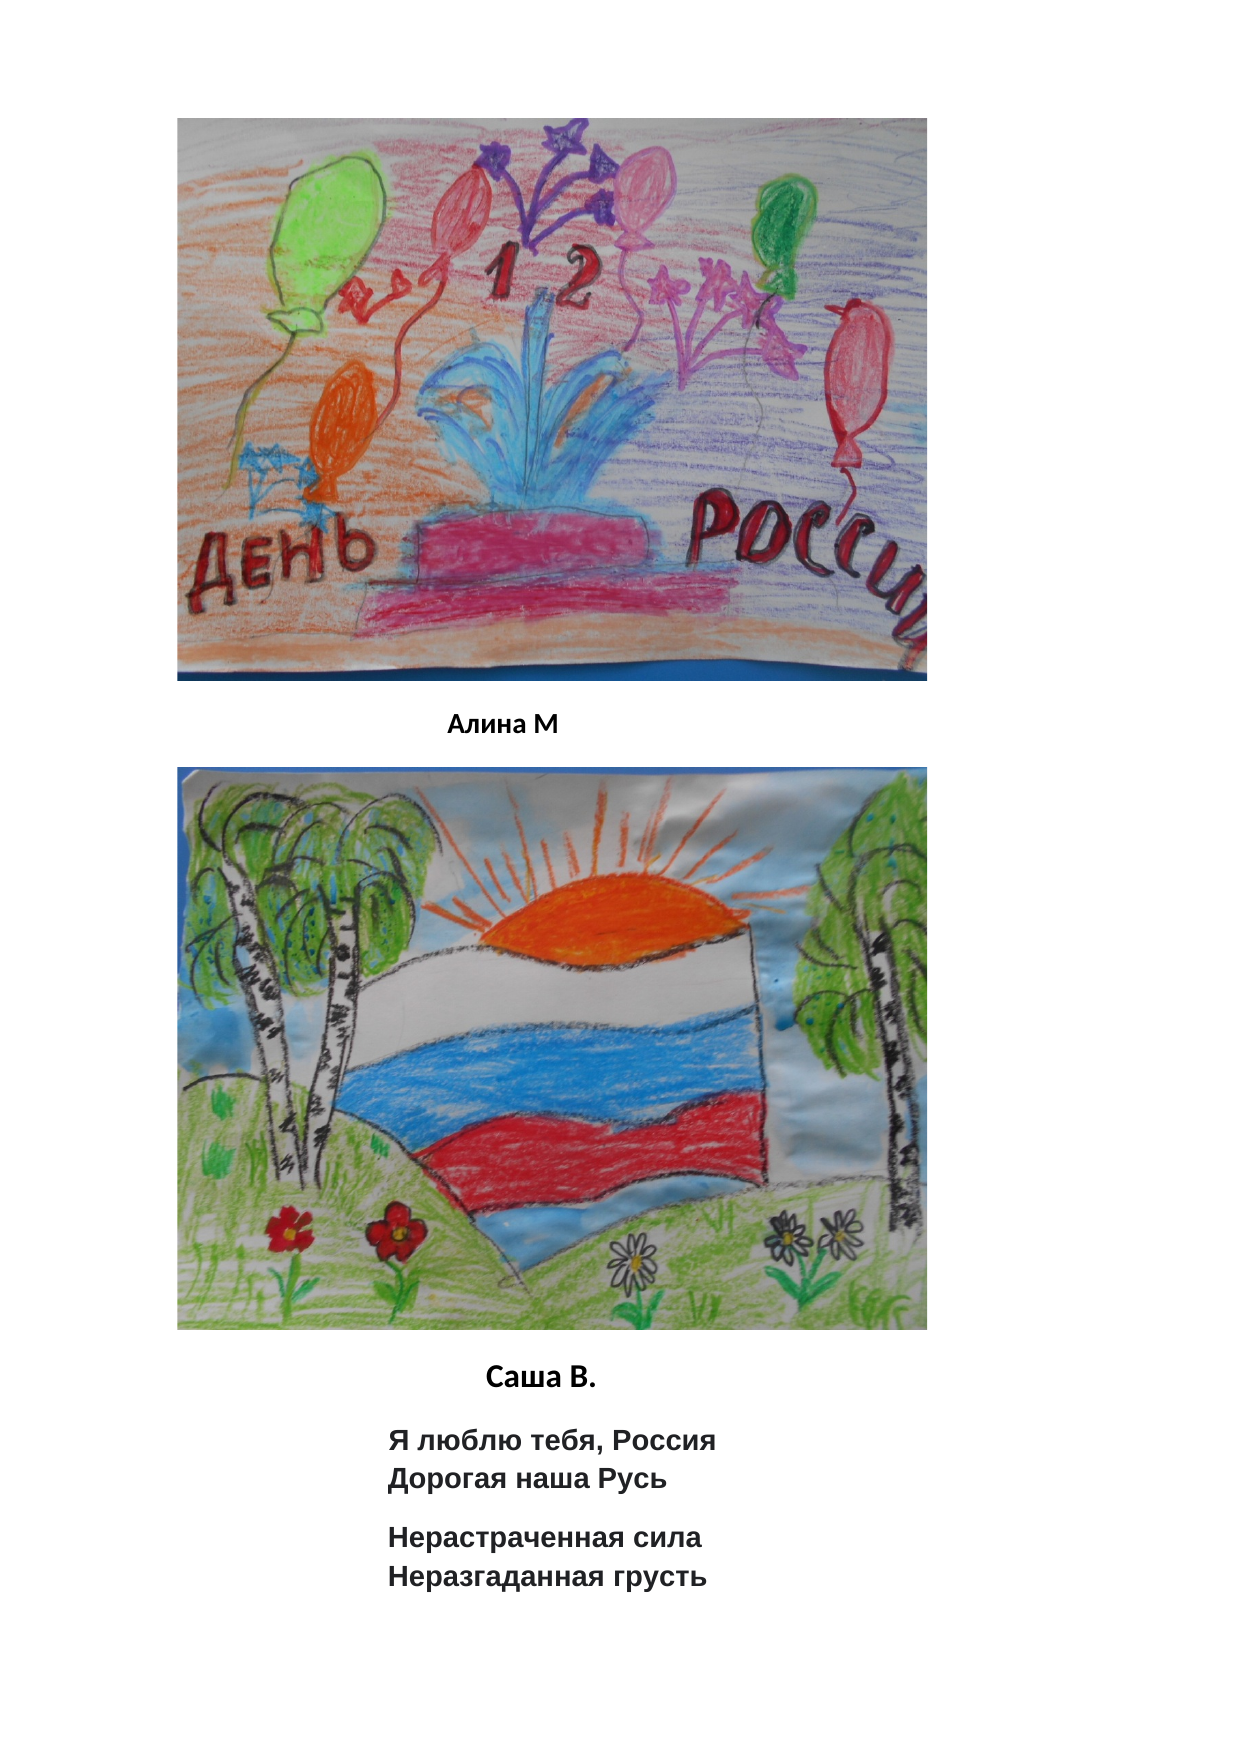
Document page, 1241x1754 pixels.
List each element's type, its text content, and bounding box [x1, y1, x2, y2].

text Я люблю тебя, Россия Дорогая наша Русь [177, 1422, 1152, 1494]
text Нерастраченная сила Неразгаданная грусть [177, 1520, 1152, 1592]
text Саша В. [177, 1355, 1152, 1396]
text Алина М [177, 706, 1152, 741]
picture [177, 118, 928, 681]
picture [177, 767, 928, 1330]
